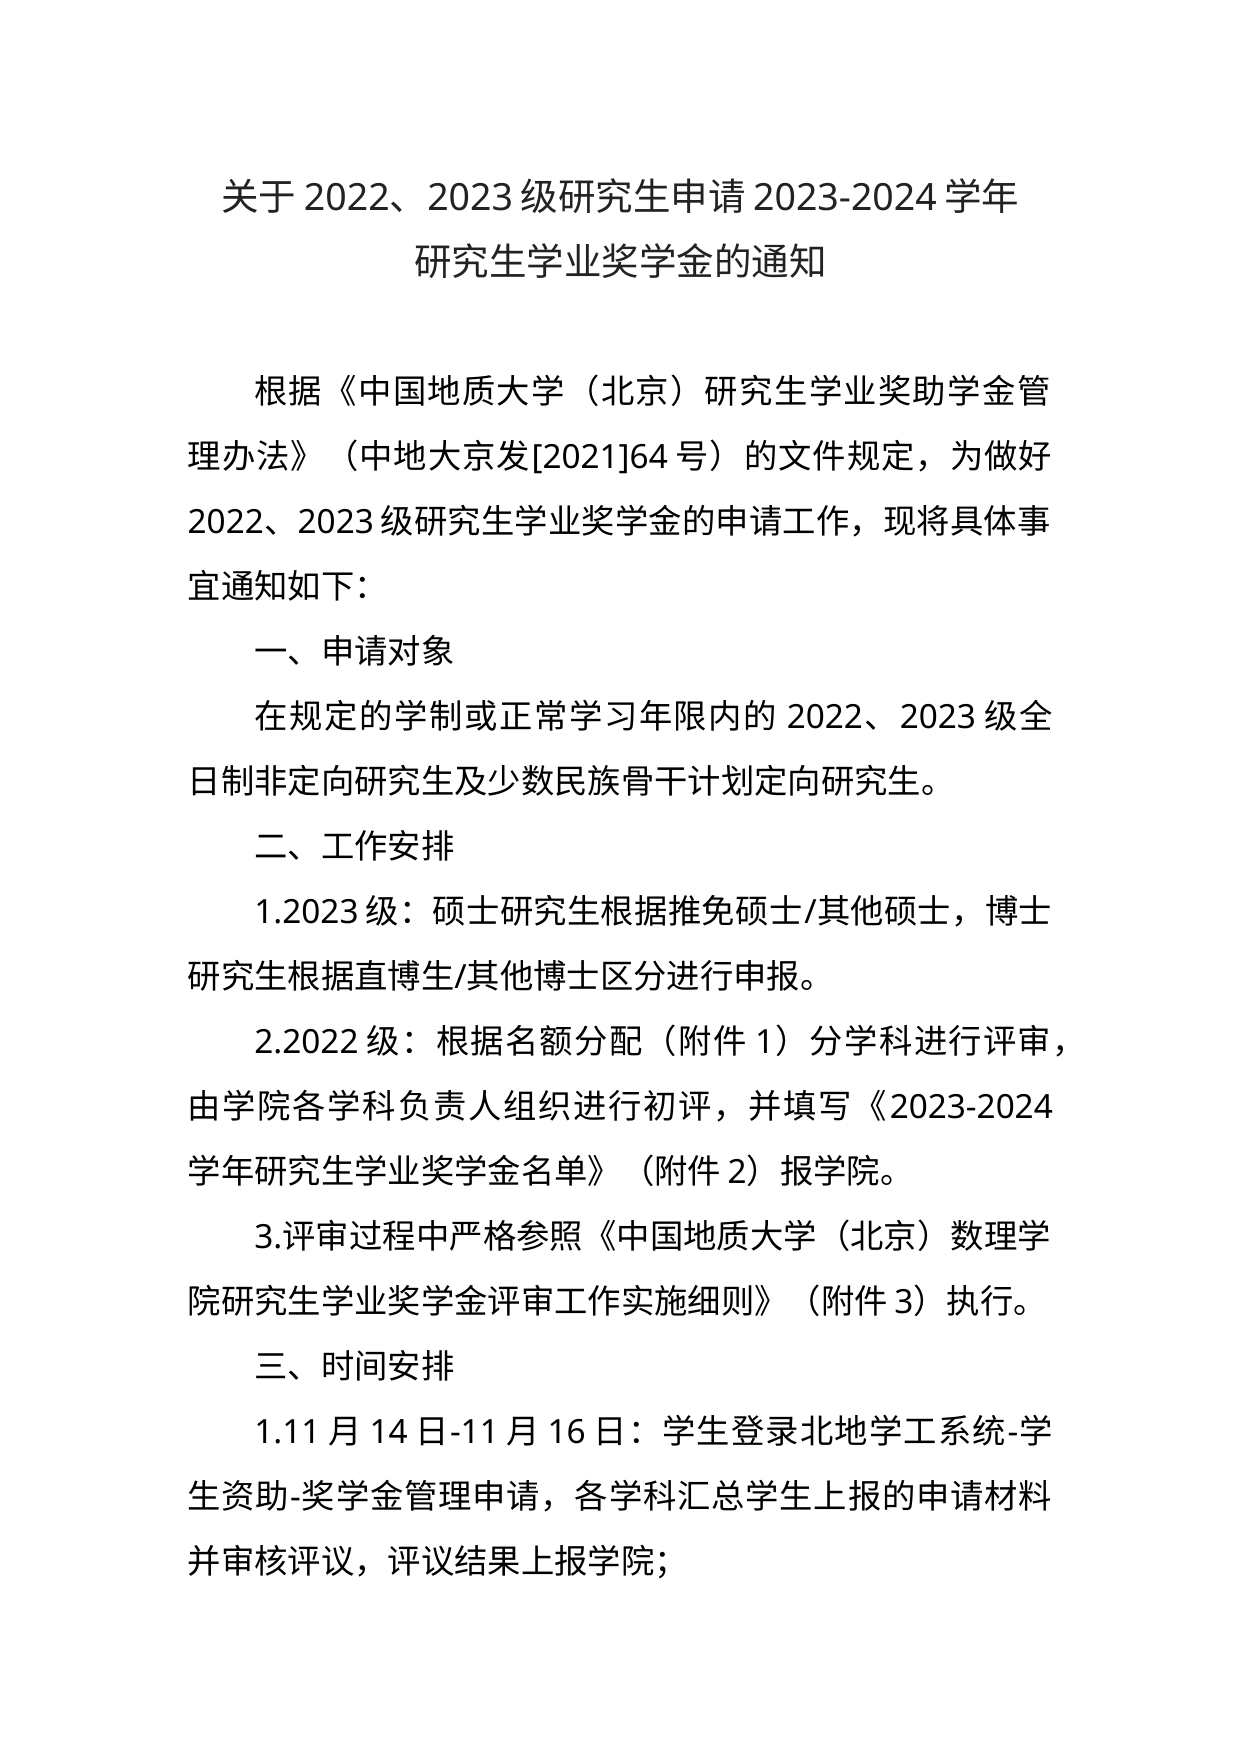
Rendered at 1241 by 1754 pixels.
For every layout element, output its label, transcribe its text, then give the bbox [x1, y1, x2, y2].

text 一、申请对象 [187, 617, 1053, 682]
text 三、时间安排 [187, 1332, 1053, 1397]
text 1.11月14日-11月16日：学生登录北地学工系统-学生资助-奖学金管理申请，各学科汇总学生上报的申请材料并审核评议，评议结果上报学院； [187, 1397, 1053, 1592]
text 二、工作安排 [187, 812, 1053, 877]
text 研究生学业奖学金的通知 [187, 227, 1053, 292]
text 1.2023级：硕士研究生根据推免硕士/其他硕士，博士研究生根据直博生/其他博士区分进行申报。 [187, 877, 1053, 1007]
text 根据《中国地质大学（北京）研究生学业奖助学金管理办法》（中地大京发[2021]64号）的文件规定，为做好2022、2023级研究生学业奖学金的申请工作，现将具体事宜通知如下： [187, 357, 1053, 617]
text 关于2022、2023级研究生申请2023-2024学年 [187, 162, 1053, 227]
text 2.2022级：根据名额分配（附件1）分学科进行评审，由学院各学科负责人组织进行初评，并填写《2023-2024学年研究生学业奖学金名单》（附件2）报学院。 [187, 1007, 1053, 1202]
text 在规定的学制或正常学习年限内的2022、2023级全日制非定向研究生及少数民族骨干计划定向研究生。 [187, 682, 1053, 812]
text 3.评审过程中严格参照《中国地质大学（北京）数理学院研究生学业奖学金评审工作实施细则》（附件3）执行。 [187, 1202, 1053, 1332]
